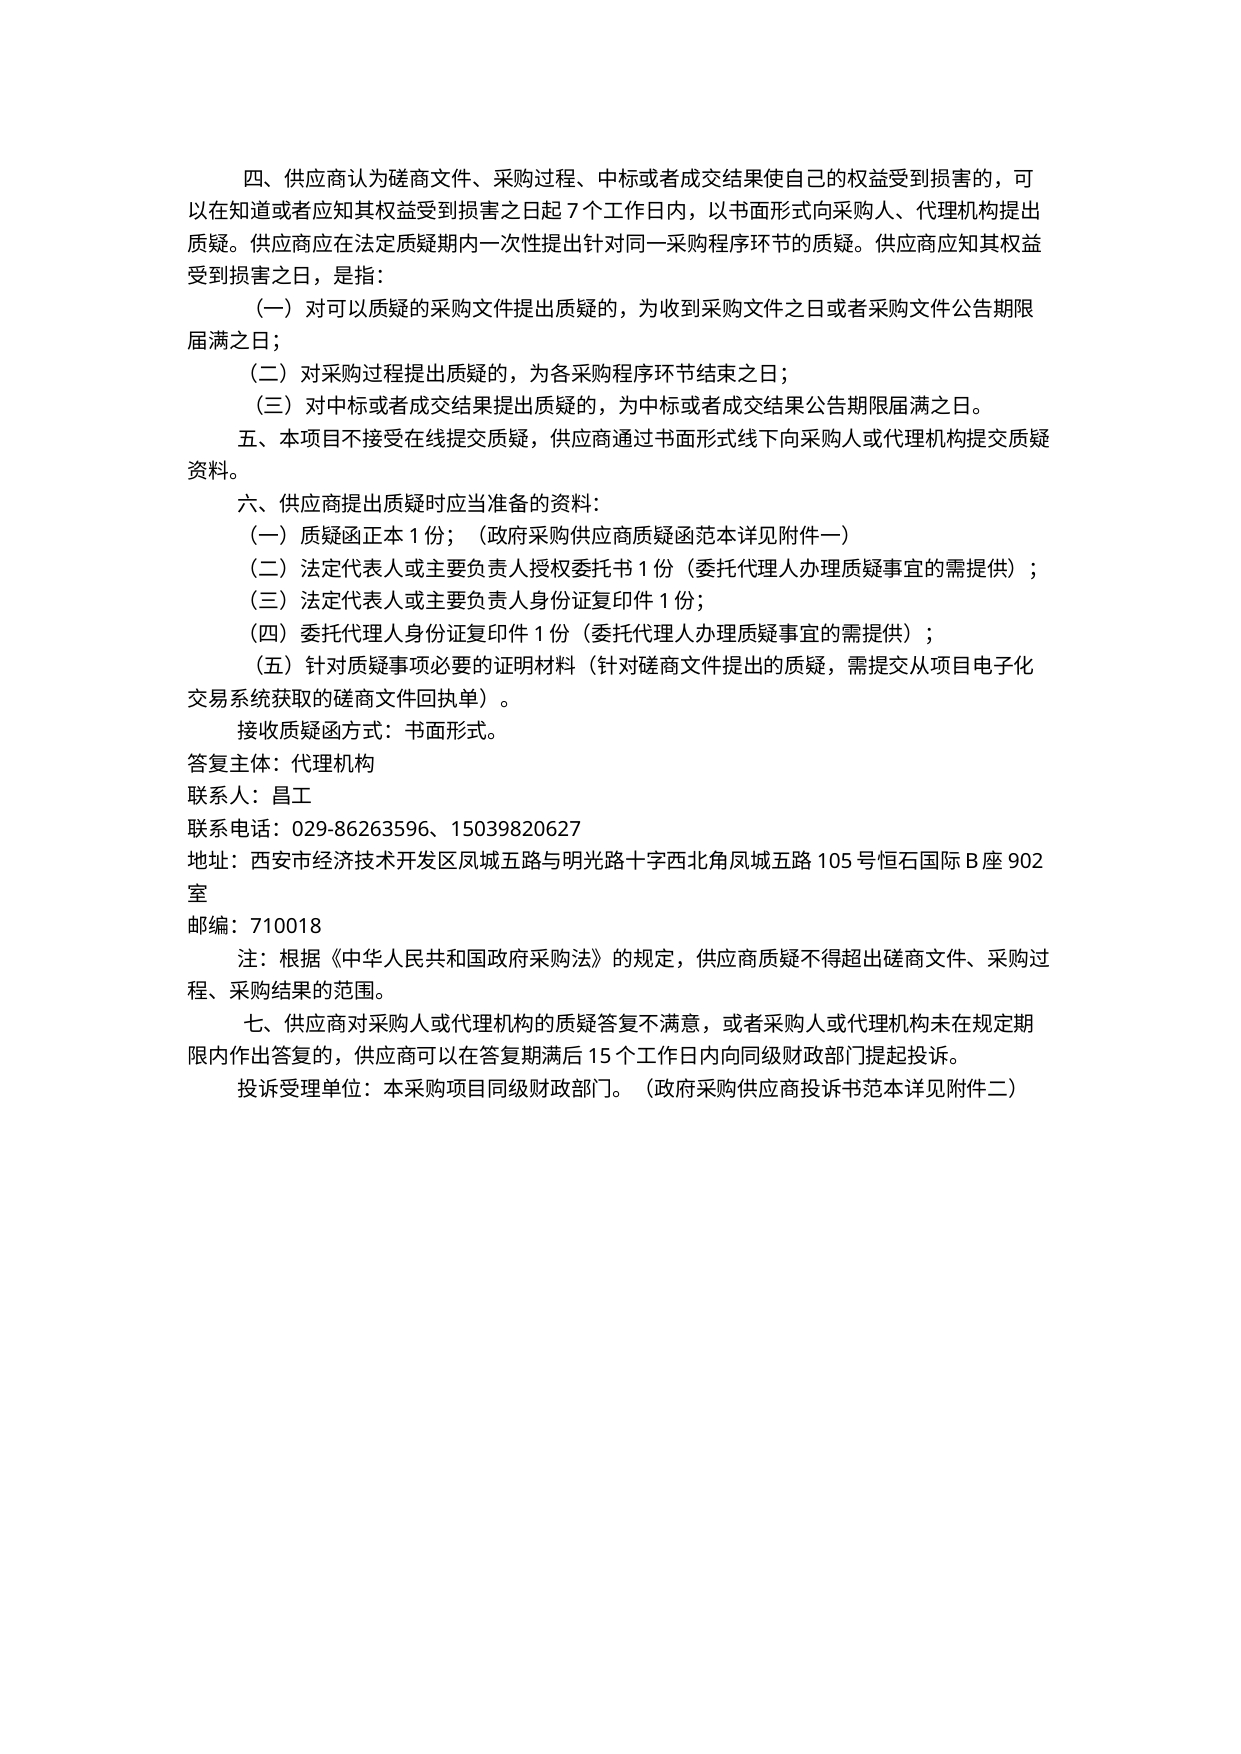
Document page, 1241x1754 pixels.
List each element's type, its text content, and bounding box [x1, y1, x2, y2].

text （二）法定代表人或主要负责人授权委托书1份（委托代理人办理质疑事宜的需提供）； [187, 552, 1053, 584]
text 地址：西安市经济技术开发区凤城五路与明光路十字西北角凤城五路105号恒石国际B座902室 [187, 844, 1053, 909]
text （四）委托代理人身份证复印件1份（委托代理人办理质疑事宜的需提供）； [187, 617, 1053, 649]
text 注：根据《中华人民共和国政府采购法》的规定，供应商质疑不得超出磋商文件、采购过程、采购结果的范围。 [187, 942, 1053, 1007]
text 六、供应商提出质疑时应当准备的资料： [187, 487, 1053, 519]
text 联系人：昌工 [187, 779, 1053, 812]
text 五、本项目不接受在线提交质疑，供应商通过书面形式线下向采购人或代理机构提交质疑资料。 [187, 422, 1053, 487]
text 邮编：710018 [187, 909, 1053, 942]
text 答复主体：代理机构 [187, 747, 1053, 779]
text （三）对中标或者成交结果提出质疑的，为中标或者成交结果公告期限届满之日。 [187, 389, 1053, 422]
text （五）针对质疑事项必要的证明材料（针对磋商文件提出的质疑，需提交从项目电子化交易系统获取的磋商文件回执单）。 [187, 649, 1053, 714]
text 七、供应商对采购人或代理机构的质疑答复不满意，或者采购人或代理机构未在规定期限内作出答复的，供应商可以在答复期满后15个工作日内向同级财政部门提起投诉。 [187, 1007, 1053, 1072]
text 投诉受理单位：本采购项目同级财政部门。（政府采购供应商投诉书范本详见附件二） [187, 1072, 1053, 1104]
text （二）对采购过程提出质疑的，为各采购程序环节结束之日； [187, 357, 1053, 389]
text （三）法定代表人或主要负责人身份证复印件1份； [187, 584, 1053, 617]
text （一）质疑函正本1份；（政府采购供应商质疑函范本详见附件一） [187, 519, 1053, 552]
text 联系电话：029-86263596、15039820627 [187, 812, 1053, 844]
text 接收质疑函方式：书面形式。 [187, 714, 1053, 747]
text （一）对可以质疑的采购文件提出质疑的，为收到采购文件之日或者采购文件公告期限届满之日； [187, 292, 1053, 357]
text 四、供应商认为磋商文件、采购过程、中标或者成交结果使自己的权益受到损害的，可以在知道或者应知其权益受到损害之日起7个工作日内，以书面形式向采购人、代理机构提出质疑。供应商应在法定质疑期内一次性提出针对同一采购程序环节的质疑。供应商应知其权益受到损害之日，是指： [187, 162, 1053, 292]
